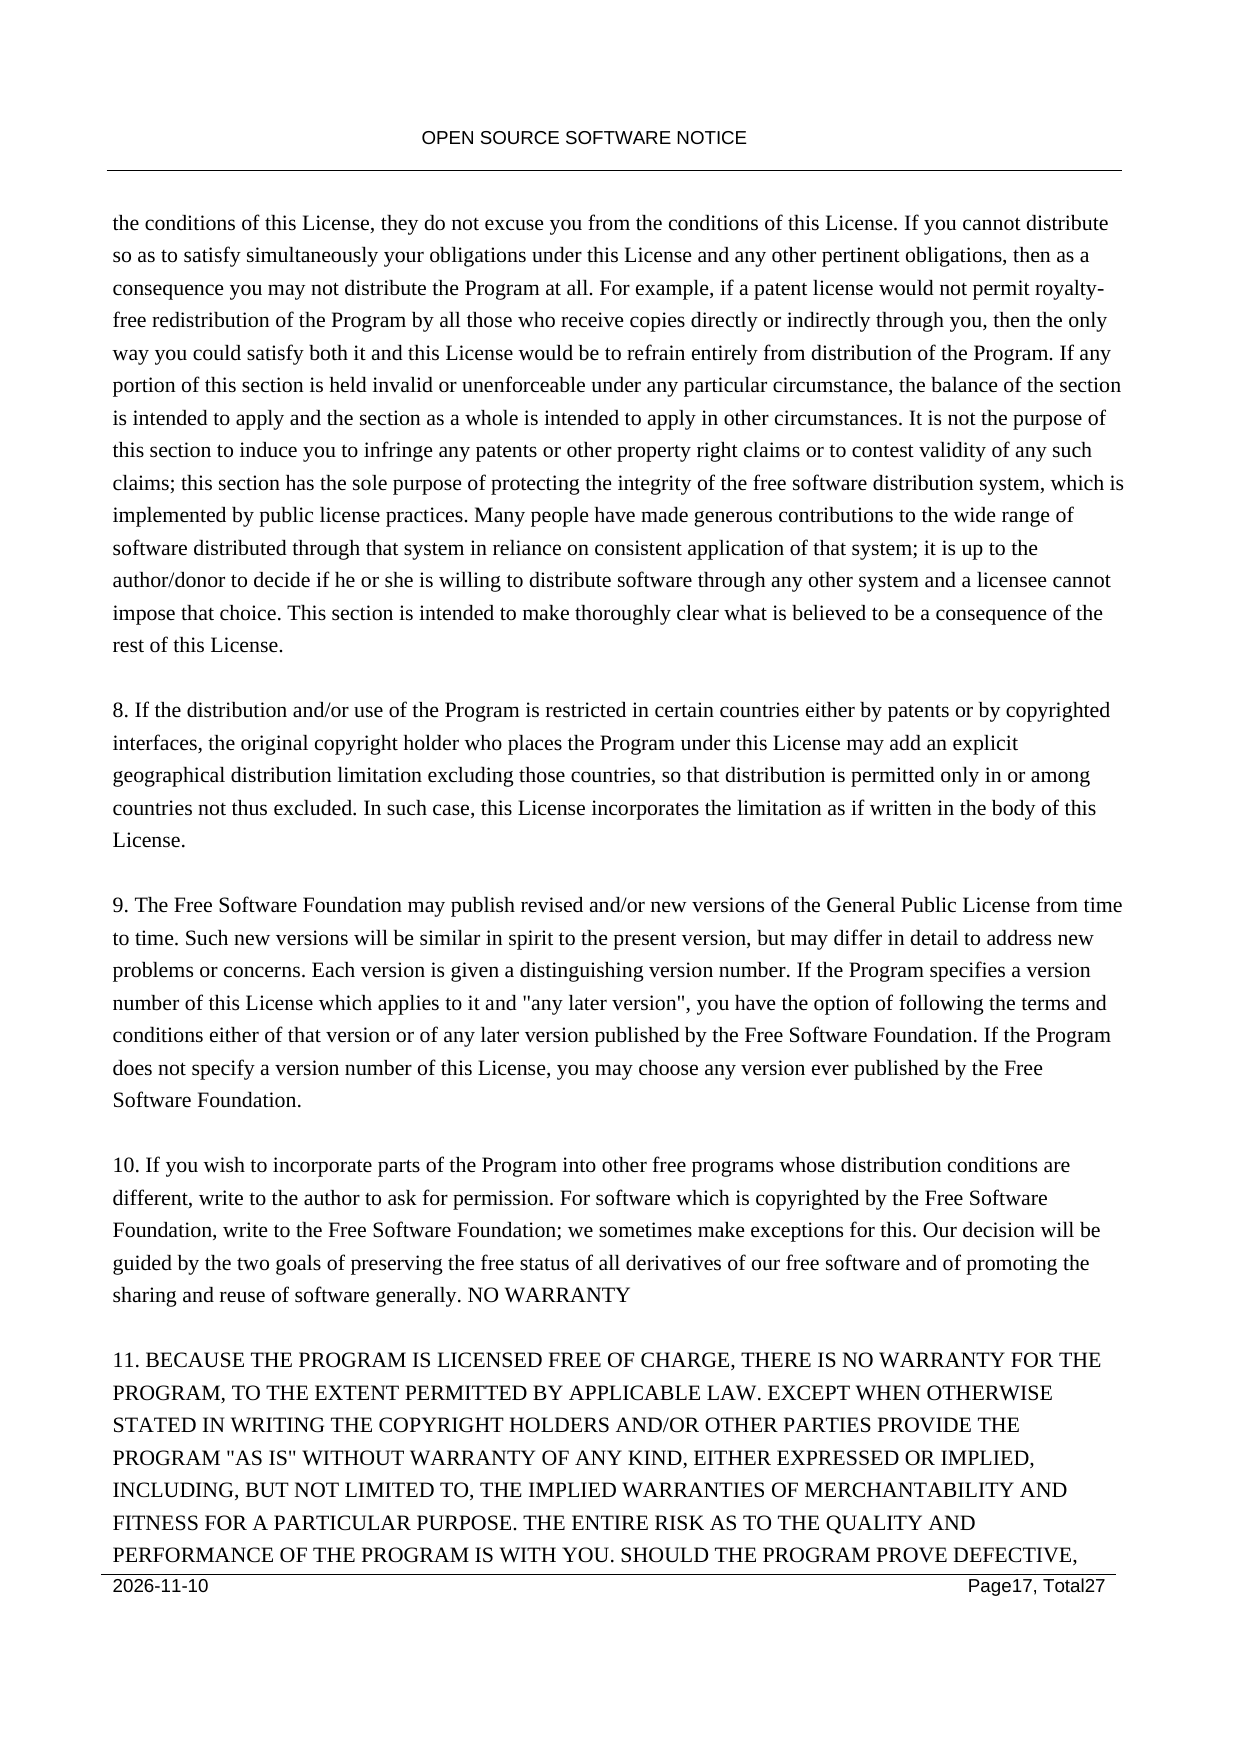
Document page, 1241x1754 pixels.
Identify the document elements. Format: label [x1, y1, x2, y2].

text [112, 206, 1128, 1571]
